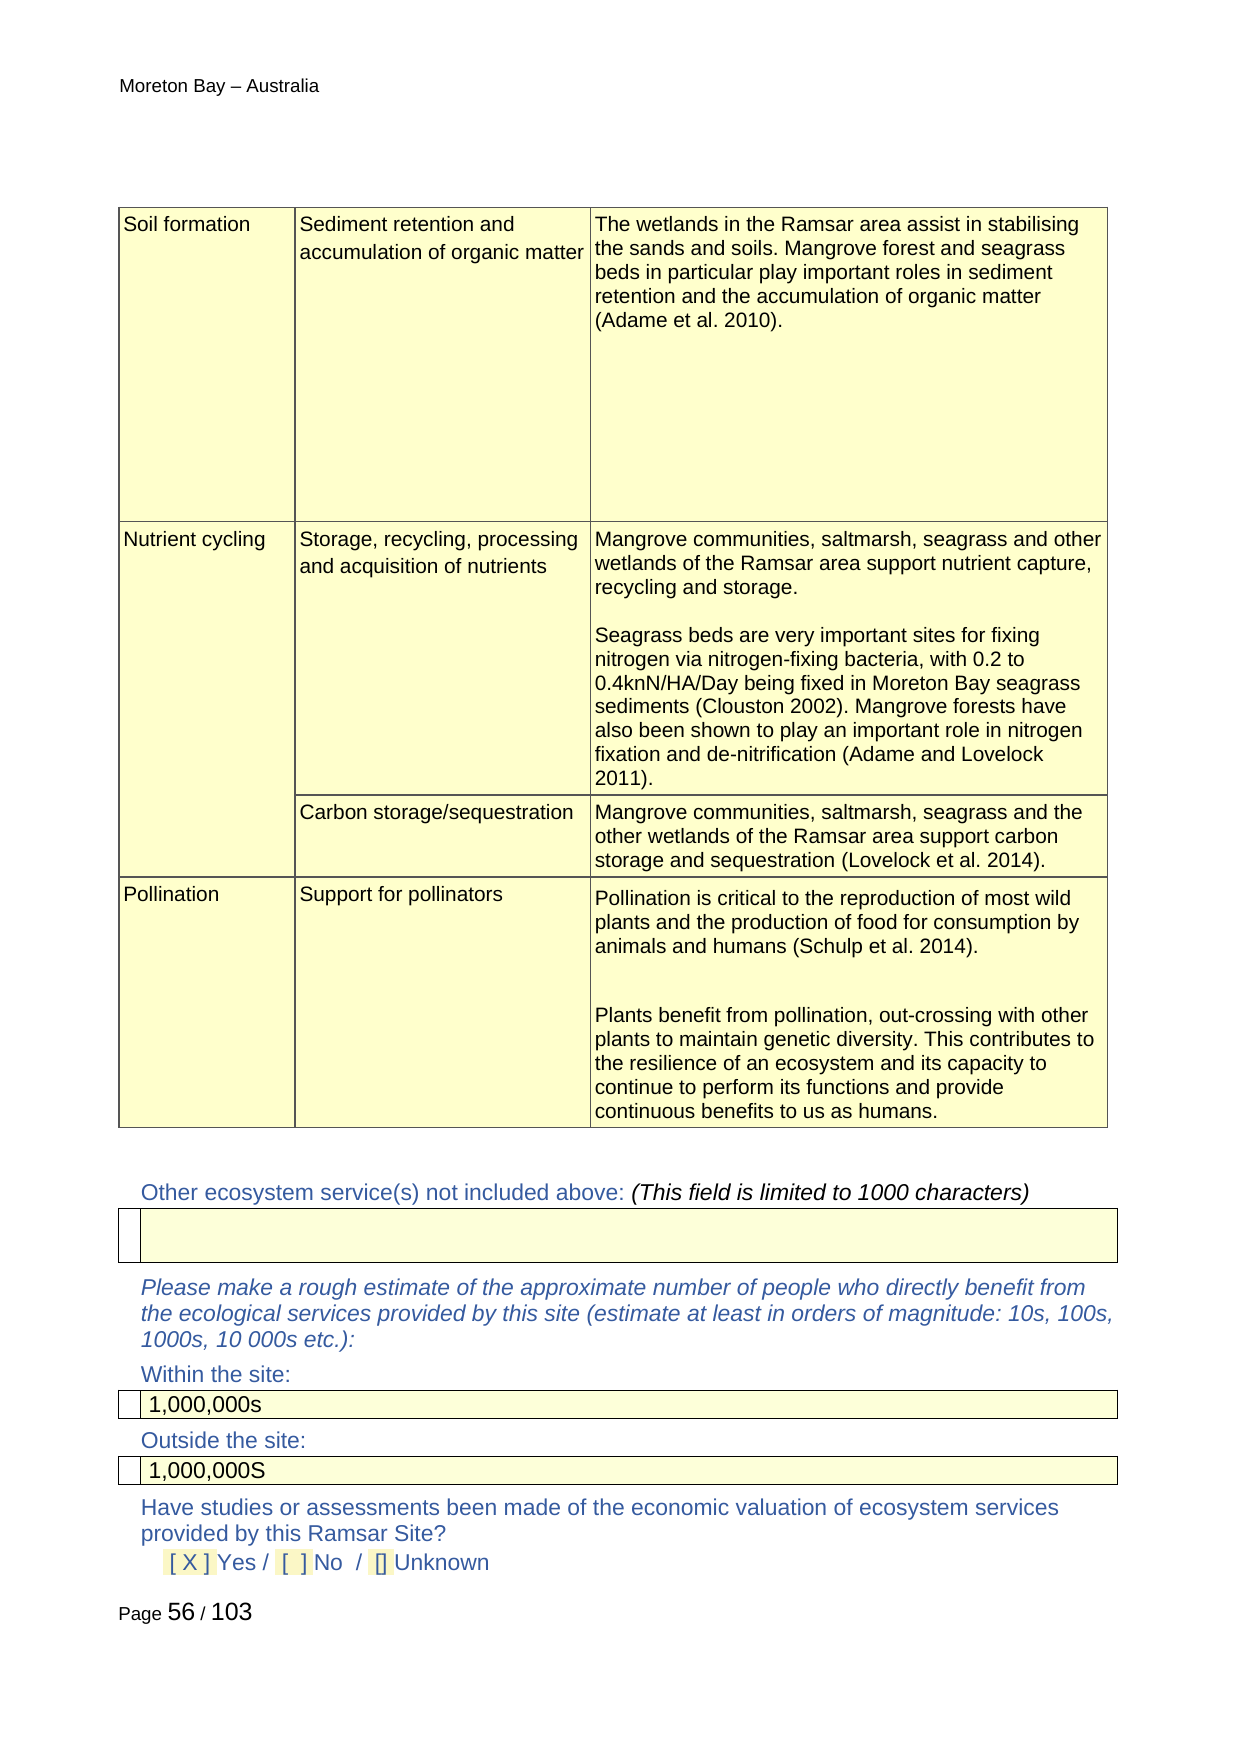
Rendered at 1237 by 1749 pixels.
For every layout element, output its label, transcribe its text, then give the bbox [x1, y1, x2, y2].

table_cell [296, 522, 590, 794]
text Outside the site: [141, 1427, 1118, 1453]
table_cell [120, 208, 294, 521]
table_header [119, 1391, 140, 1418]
text Within the site: [141, 1361, 1118, 1387]
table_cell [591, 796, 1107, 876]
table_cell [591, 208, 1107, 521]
text Please make a rough estimate of the approximate number of people who directly benefit from the ecological services provided by this site (estimate at least in orders of magnitude: 10s, 100s, 1000s, 10 000s etc.): [141, 1273, 1118, 1352]
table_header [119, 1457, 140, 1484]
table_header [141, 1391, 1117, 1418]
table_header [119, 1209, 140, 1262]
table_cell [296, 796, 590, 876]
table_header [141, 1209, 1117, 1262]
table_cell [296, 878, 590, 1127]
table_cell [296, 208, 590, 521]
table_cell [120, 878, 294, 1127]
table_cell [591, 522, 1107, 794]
text Have studies or assessments been made of the economic valuation of ecosystem services provided by this Ramsar Site? [141, 1493, 1118, 1546]
text [ X ] Yes / [ ] No / [] Unknown [394, 1549, 1118, 1575]
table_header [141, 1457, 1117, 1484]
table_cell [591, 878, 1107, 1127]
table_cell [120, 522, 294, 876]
text Other ecosystem service(s) not included above: (This field is limited to 1000 characters) [141, 1179, 1118, 1206]
